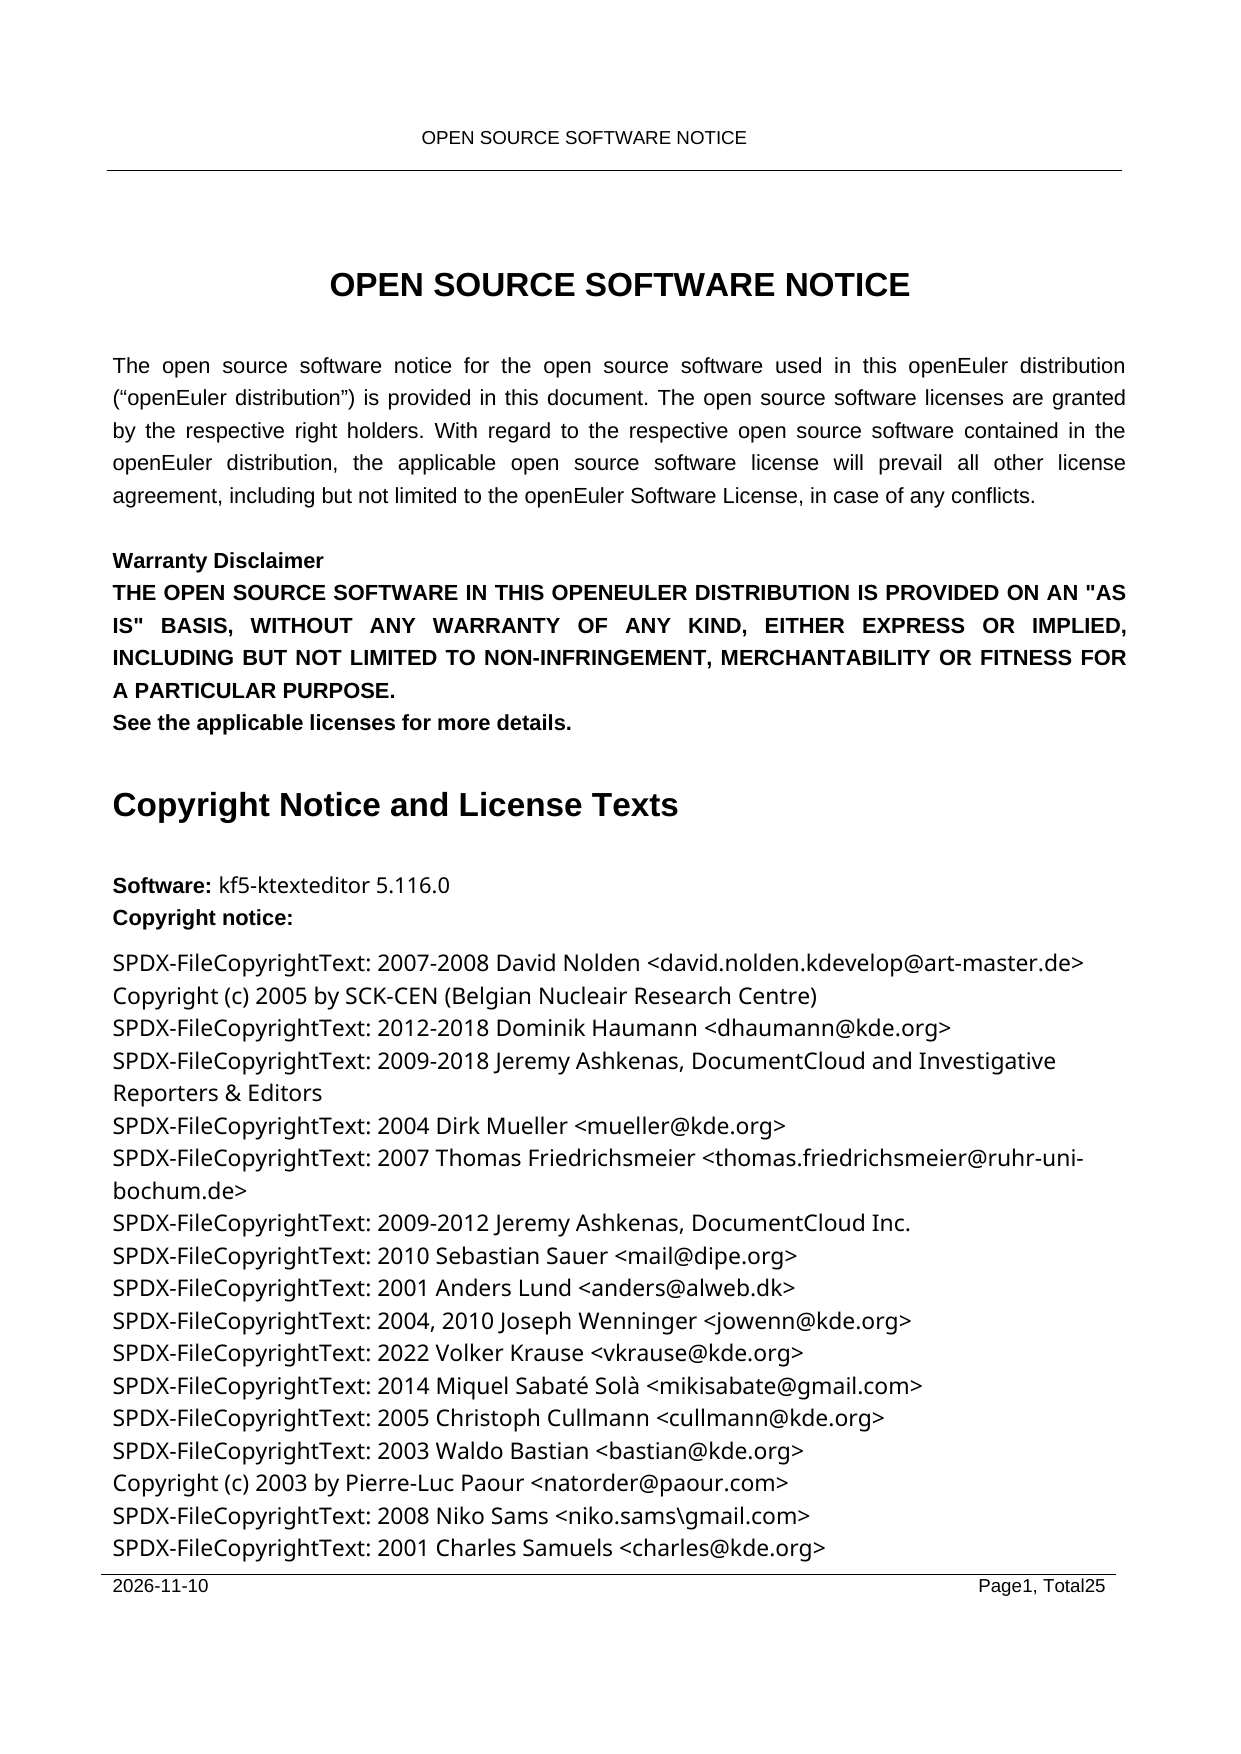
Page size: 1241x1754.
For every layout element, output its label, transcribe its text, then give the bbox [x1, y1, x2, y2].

text Copyright notice: [112, 901, 1128, 934]
text The open source software notice for the open source software used in this openEuler distribution (“openEuler distribution”) is provided in this document. The open source software licenses are granted by the respective right holders. With regard to the respective open source software contained in the openEuler distribution, the applicable open source software license will prevail all other license agreement, including but not limited to the openEuler Software License, in case of any conflicts. [112, 349, 1128, 511]
text THE OPEN SOURCE SOFTWARE IN THIS OPENEULER DISTRIBUTION IS PROVIDED ON AN "AS IS" BASIS, WITHOUT ANY WARRANTY OF ANY KIND, EITHER EXPRESS OR IMPLIED, INCLUDING BUT NOT LIMITED TO NON-INFRINGEMENT, MERCHANTABILITY OR FITNESS FOR A PARTICULAR PURPOSE. See the applicable licenses for more details. [112, 576, 1128, 739]
title Software: kf5-ktexteditor 5.116.0 [112, 869, 1128, 901]
text OPEN SOURCE SOFTWARE NOTICE [112, 251, 1128, 316]
text Warranty Disclaimer [112, 544, 1128, 576]
text Copyright Notice and License Texts [112, 771, 1128, 836]
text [112, 947, 1128, 1564]
